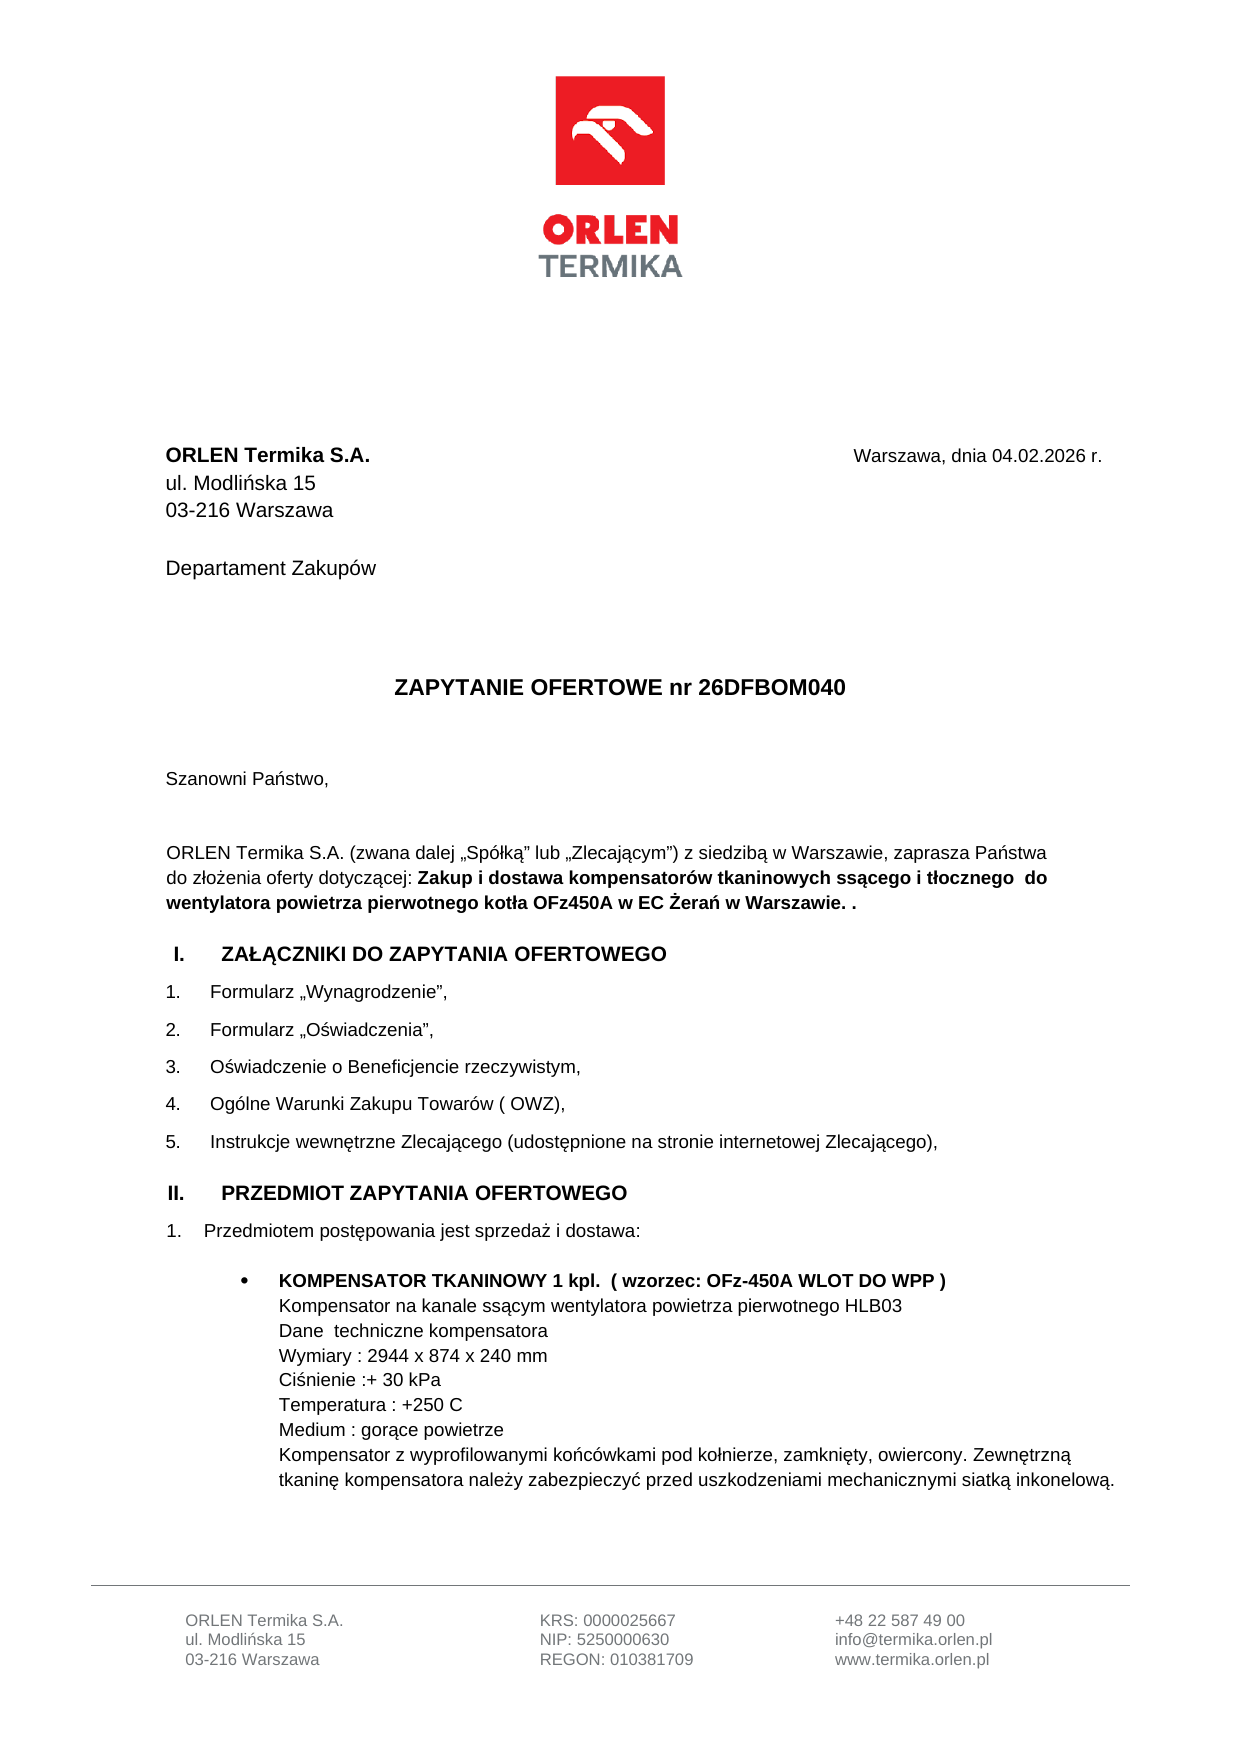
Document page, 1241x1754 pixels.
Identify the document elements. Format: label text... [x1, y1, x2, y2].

list Oświadczenie o Beneficjencie rzeczywistym, [165, 1056, 1115, 1077]
text ORLEN Termika S.A. Warszawa, dnia 04.02.2026 r. [165, 443, 1115, 467]
text Szanowni Państwo, [165, 768, 1115, 789]
subtitle Dane techniczne kompensatora [279, 1319, 1115, 1341]
list Ogólne Warunki Zakupu Towarów ( OWZ), [165, 1093, 1115, 1115]
subtitle Ciśnienie :+ 30 kPa [279, 1369, 1115, 1391]
text ZAPYTANIE OFERTOWE nr 26DFBOM040 [351, 674, 889, 700]
picture [497, 11, 725, 338]
subtitle ul. Modlińska 15 [165, 470, 1115, 494]
subtitle ZAŁĄCZNIKI DO ZAPYTANIA OFERTOWEGO [185, 941, 1115, 965]
subtitle Temperatura : +250 C [279, 1394, 1115, 1416]
subtitle Kompensator na kanale ssącym wentylatora powietrza pierwotnego HLB03 [279, 1295, 1115, 1316]
list Formularz „Wynagrodzenie”, [165, 981, 1115, 1003]
subtitle PRZEDMIOT ZAPYTANIA OFERTOWEGO [185, 1180, 1115, 1204]
list Instrukcje wewnętrzne Zlecającego (udostępnione na stronie internetowej Zlecającego), [165, 1131, 1115, 1152]
text 03-216 Warszawa [165, 498, 372, 522]
subtitle KOMPENSATOR TKANINOWY 1 kpl. ( wzorzec: OFz-450A WLOT DO WPP ) [241, 1270, 1115, 1292]
text Departament Zakupów [165, 556, 1115, 579]
subtitle ORLEN Termika S.A. (zwana dalej „Spółką” lub „Zlecającym”) z siedzibą w Warszawie, zaprasza Państwa do złożenia oferty dotyczącej: Zakup i dostawa kompensatorów tkaninowych ssącego i tłocznego do wentylatora powietrza pierwotnego kotła OFz450A w EC Żerań w Warszawie. . [166, 842, 1115, 913]
subtitle Medium : gorące powietrze [279, 1419, 1115, 1440]
subtitle Wymiary : 2944 x 874 x 240 mm [279, 1344, 1115, 1366]
list Formularz „Oświadczenia”, [165, 1019, 1115, 1040]
subtitle Przedmiotem postępowania jest sprzedaż i dostawa: [166, 1220, 1115, 1242]
